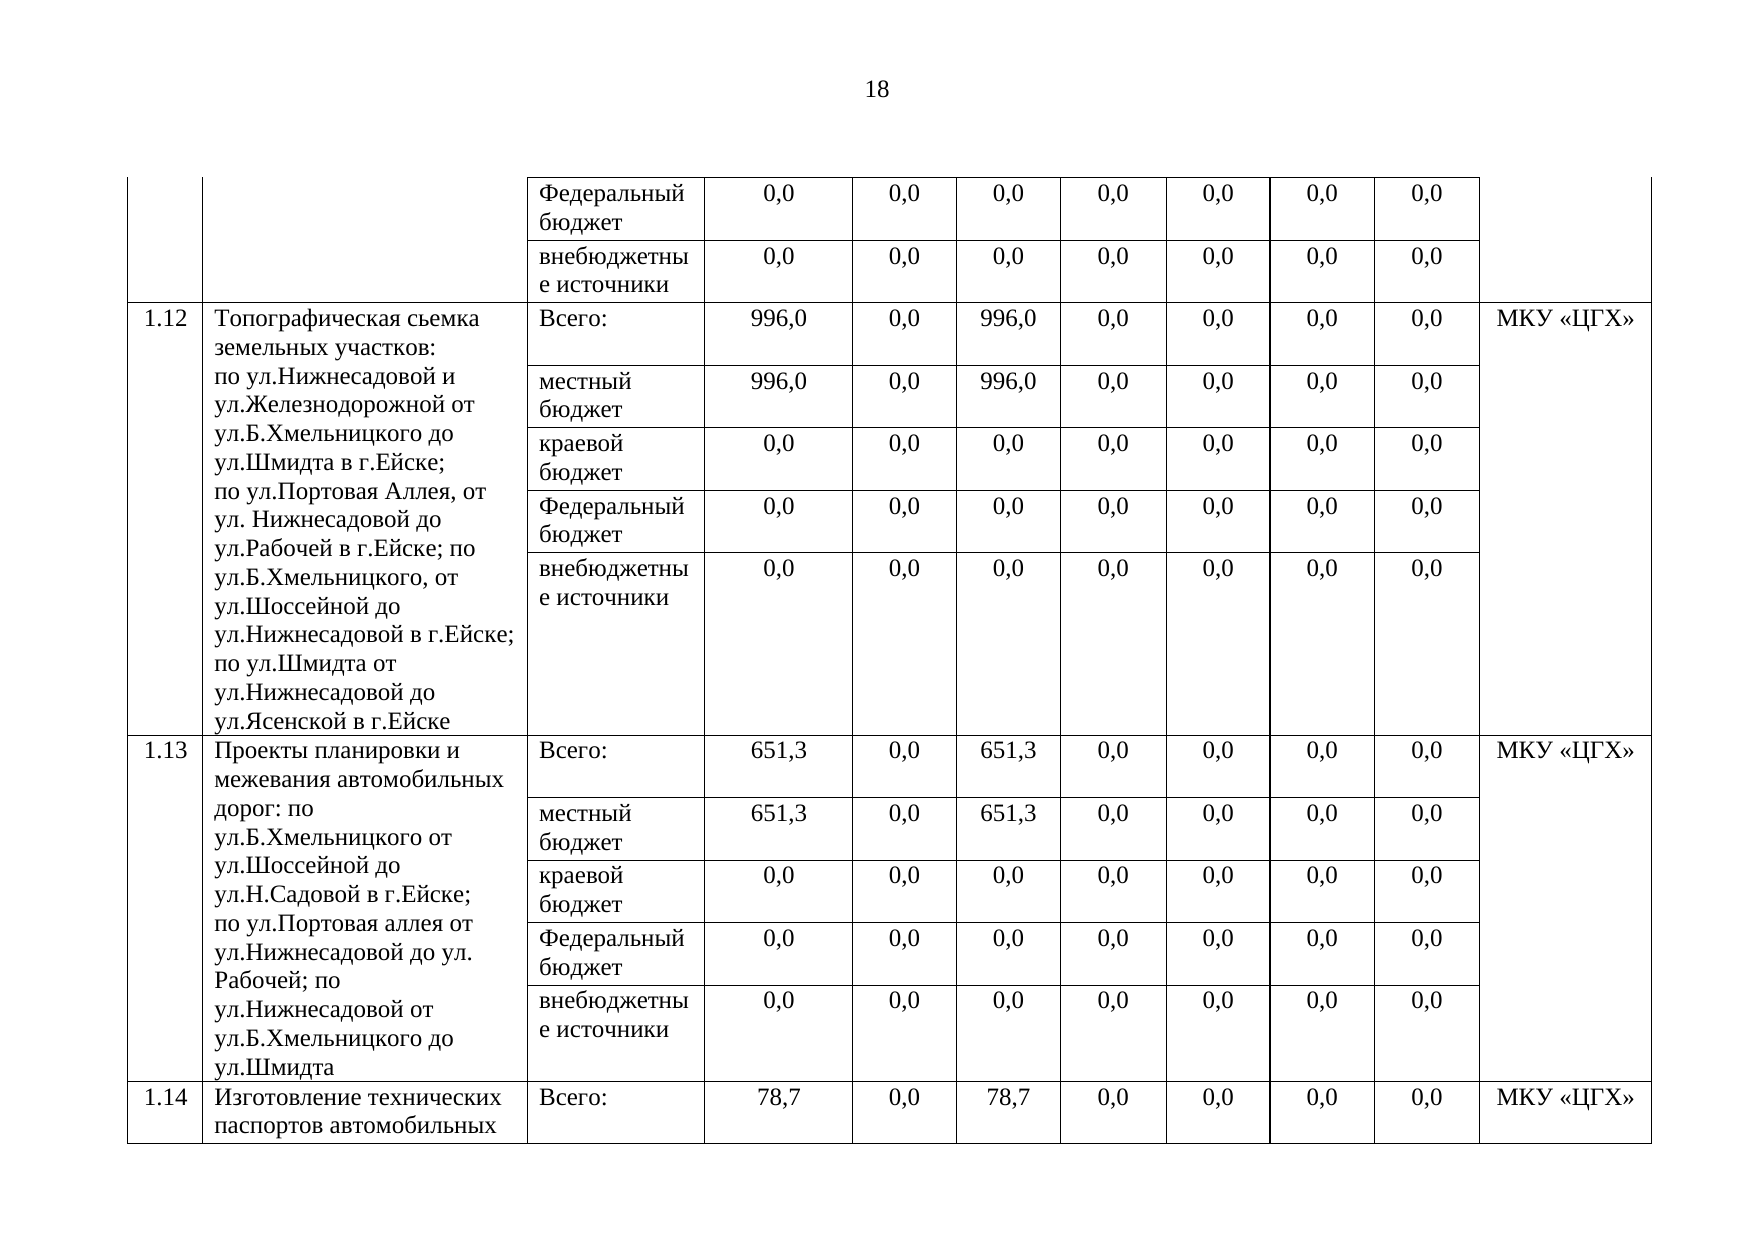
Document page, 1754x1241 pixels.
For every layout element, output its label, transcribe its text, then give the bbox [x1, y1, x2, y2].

table_cell 996,0 [957, 366, 1060, 427]
table_cell местный бюджет [528, 798, 704, 859]
table_cell 0,0 [853, 303, 956, 365]
table_cell внебюджетные источники [528, 986, 704, 1081]
table_cell 0,0 [957, 861, 1060, 922]
table_cell 78,7 [957, 1082, 1060, 1143]
table_cell Проекты планировки и межевания автомобильных дорог: по ул.Б.Хмельницкого от ул.Шоссейной до ул.Н.Садовой в г.Ейске; по ул.Портовая аллея от ул.Нижнесадовой до ул. Рабочей; по ул.Нижнесадовой от ул.Б.Хмельницкого до ул.Шмидта [203, 736, 527, 1081]
table_cell 0,0 [1061, 241, 1166, 302]
table_cell 0,0 [1271, 1082, 1374, 1143]
table_cell Федеральный бюджет [528, 491, 704, 552]
table_cell 0,0 [1375, 986, 1479, 1081]
table_cell 0,0 [957, 178, 1060, 240]
table_cell 0,0 [853, 491, 956, 552]
table_cell 0,0 [1167, 241, 1269, 302]
table_cell 0,0 [853, 923, 956, 984]
table_cell 0,0 [1375, 861, 1479, 922]
table_cell 0,0 [1375, 553, 1479, 734]
table_cell 0,0 [1167, 303, 1269, 365]
table_cell 0,0 [957, 491, 1060, 552]
table_cell 0,0 [705, 241, 852, 302]
table_cell 0,0 [1271, 986, 1374, 1081]
table_cell 0,0 [1375, 736, 1479, 797]
table_cell 0,0 [853, 1082, 956, 1143]
table_cell 0,0 [1061, 986, 1166, 1081]
table_cell 0,0 [1061, 1082, 1166, 1143]
table_cell 0,0 [1271, 241, 1374, 302]
table_cell 0,0 [1271, 861, 1374, 922]
table_cell 0,0 [1375, 178, 1479, 240]
table_cell МКУ «ЦГХ» [1480, 736, 1651, 1081]
table_cell 0,0 [1061, 861, 1166, 922]
table_cell Федеральный бюджет [528, 923, 704, 984]
table_cell 0,0 [853, 241, 956, 302]
table_cell 0,0 [705, 553, 852, 734]
table_cell Федеральный бюджет [528, 178, 704, 240]
table_cell 0,0 [957, 986, 1060, 1081]
table_cell 0,0 [1061, 553, 1166, 734]
table_cell 0,0 [853, 428, 956, 490]
table_cell 1.13 [128, 736, 202, 1081]
table_cell 0,0 [1167, 736, 1269, 797]
table_cell 0,0 [853, 861, 956, 922]
table_cell 0,0 [957, 923, 1060, 984]
table_cell 0,0 [1375, 491, 1479, 552]
table_cell 996,0 [957, 303, 1060, 365]
table_cell 0,0 [1271, 303, 1374, 365]
table_cell 0,0 [1271, 798, 1374, 859]
table_cell 0,0 [705, 178, 852, 240]
table_cell 0,0 [957, 553, 1060, 734]
table_cell 1.14 [128, 1082, 202, 1143]
table_cell 0,0 [1061, 366, 1166, 427]
table_cell 0,0 [1375, 923, 1479, 984]
table_cell 651,3 [957, 798, 1060, 859]
table_cell 0,0 [853, 736, 956, 797]
table_cell Всего: [528, 303, 704, 365]
table_cell внебюджетные источники [528, 553, 704, 734]
table_cell 0,0 [1061, 736, 1166, 797]
table_cell 0,0 [1271, 553, 1374, 734]
table_cell 0,0 [1167, 428, 1269, 490]
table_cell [203, 1082, 527, 1143]
table_cell 996,0 [705, 303, 852, 365]
table_cell 0,0 [1271, 923, 1374, 984]
table_cell 0,0 [1375, 303, 1479, 365]
table_cell 0,0 [957, 428, 1060, 490]
table_cell 0,0 [1167, 798, 1269, 859]
table_cell краевой бюджет [528, 428, 704, 490]
table_cell 651,3 [705, 798, 852, 859]
table_cell 0,0 [1167, 491, 1269, 552]
table_cell 0,0 [1167, 178, 1269, 240]
table_cell 651,3 [705, 736, 852, 797]
table_cell 0,0 [1271, 491, 1374, 552]
table_cell 0,0 [1061, 303, 1166, 365]
table_cell 0,0 [1167, 366, 1269, 427]
table_cell 0,0 [1271, 736, 1374, 797]
table_cell 78,7 [705, 1082, 852, 1143]
table_cell 0,0 [1167, 986, 1269, 1081]
table_cell 0,0 [853, 986, 956, 1081]
table_cell Всего: [528, 736, 704, 797]
table_cell 0,0 [853, 798, 956, 859]
table_cell 0,0 [1167, 923, 1269, 984]
table_cell 0,0 [705, 923, 852, 984]
table_cell 0,0 [1061, 178, 1166, 240]
table_cell 0,0 [853, 366, 956, 427]
table_cell 0,0 [1271, 428, 1374, 490]
table_cell 0,0 [853, 553, 956, 734]
table_cell 0,0 [1061, 491, 1166, 552]
table_cell 0,0 [1375, 428, 1479, 490]
table_cell 0,0 [1061, 428, 1166, 490]
table_cell внебюджетные источники [528, 241, 704, 302]
table_cell МКУ «ЦГХ» [1480, 1082, 1651, 1143]
table_cell 0,0 [1061, 798, 1166, 859]
table_cell краевой бюджет [528, 861, 704, 922]
table_cell 0,0 [1375, 1082, 1479, 1143]
table_cell МКУ «ЦГХ» [1480, 303, 1651, 734]
table_cell 0,0 [1271, 178, 1374, 240]
table_cell 0,0 [705, 986, 852, 1081]
table_cell 0,0 [705, 491, 852, 552]
table_cell 0,0 [1375, 366, 1479, 427]
table_cell 0,0 [1167, 1082, 1269, 1143]
table_cell 1.12 [128, 303, 202, 734]
table_cell 0,0 [1375, 798, 1479, 859]
table_cell Всего: [528, 1082, 704, 1143]
table_cell Топографическая сьемка земельных участков: по ул.Нижнесадовой и ул.Железнодорожной от ул.Б.Хмельницкого до ул.Шмидта в г.Ейске; по ул.Портовая Аллея, от ул. Нижнесадовой до ул.Рабочей в г.Ейске; по ул.Б.Хмельницкого, от ул.Шоссейной до ул.Нижнесадовой в г.Ейске; по ул.Шмидта от ул.Нижнесадовой до ул.Ясенской в г.Ейске [203, 303, 527, 734]
table_cell 0,0 [1167, 553, 1269, 734]
table_cell 0,0 [1375, 241, 1479, 302]
table_cell 0,0 [705, 428, 852, 490]
table_cell 0,0 [1167, 861, 1269, 922]
table_cell 0,0 [1271, 366, 1374, 427]
table_cell 0,0 [1061, 923, 1166, 984]
table_cell местный бюджет [528, 366, 704, 427]
table_cell 651,3 [957, 736, 1060, 797]
table_cell 0,0 [957, 241, 1060, 302]
table_cell 0,0 [705, 861, 852, 922]
table_cell 0,0 [853, 178, 956, 240]
table_cell 996,0 [705, 366, 852, 427]
